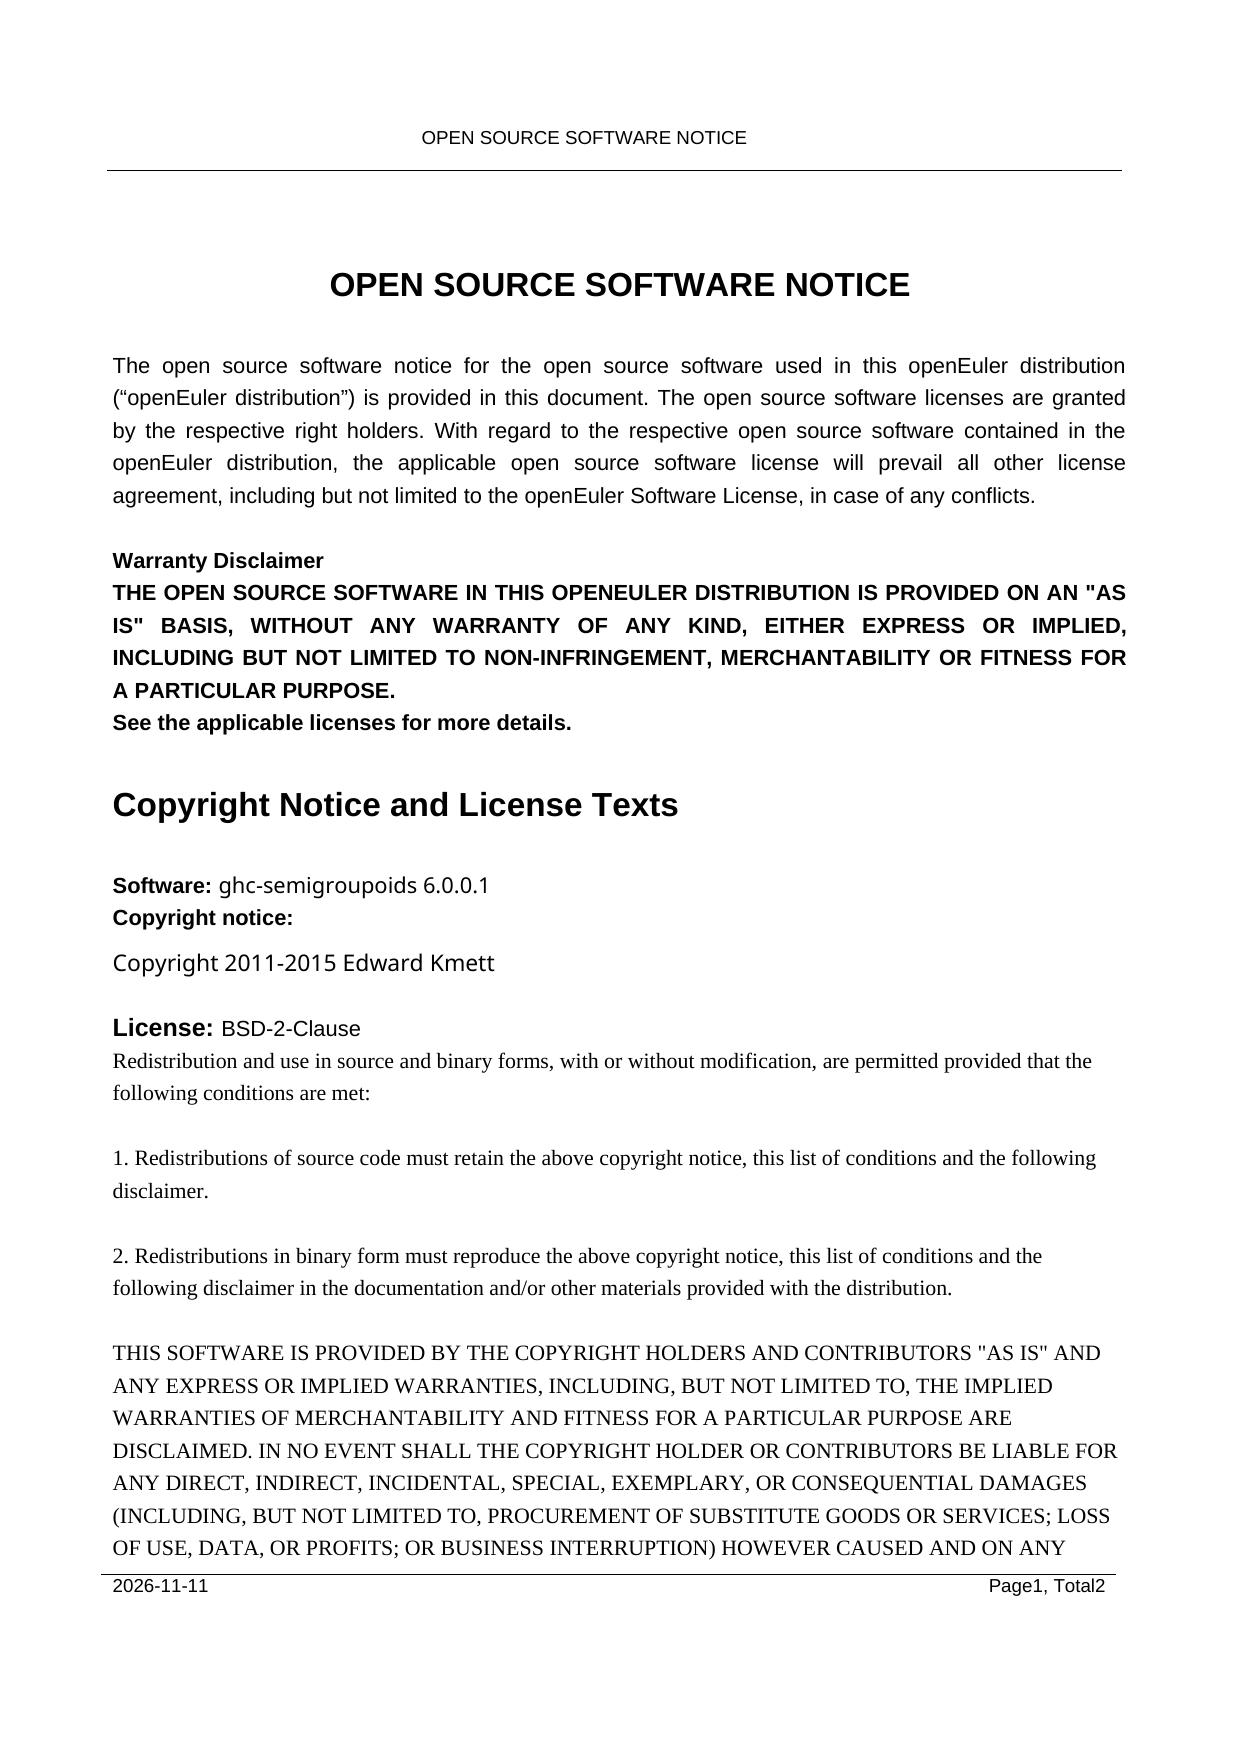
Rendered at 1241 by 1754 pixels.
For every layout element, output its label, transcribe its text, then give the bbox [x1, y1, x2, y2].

text Warranty Disclaimer [112, 544, 1128, 576]
text Copyright Notice and License Texts [112, 771, 1128, 836]
text OPEN SOURCE SOFTWARE NOTICE [112, 251, 1128, 316]
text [112, 1044, 1128, 1564]
text Copyright notice: [112, 901, 1128, 934]
text The open source software notice for the open source software used in this openEuler distribution (“openEuler distribution”) is provided in this document. The open source software licenses are granted by the respective right holders. With regard to the respective open source software contained in the openEuler distribution, the applicable open source software license will prevail all other license agreement, including but not limited to the openEuler Software License, in case of any conflicts. [112, 349, 1128, 511]
text THE OPEN SOURCE SOFTWARE IN THIS OPENEULER DISTRIBUTION IS PROVIDED ON AN "AS IS" BASIS, WITHOUT ANY WARRANTY OF ANY KIND, EITHER EXPRESS OR IMPLIED, INCLUDING BUT NOT LIMITED TO NON-INFRINGEMENT, MERCHANTABILITY OR FITNESS FOR A PARTICULAR PURPOSE. See the applicable licenses for more details. [112, 576, 1128, 739]
title Software: ghc-semigroupoids 6.0.0.1 [112, 869, 1128, 901]
text License: BSD-2-Clause [112, 1012, 1128, 1044]
text Copyright 2011-2015 Edward Kmett [112, 947, 1128, 1012]
